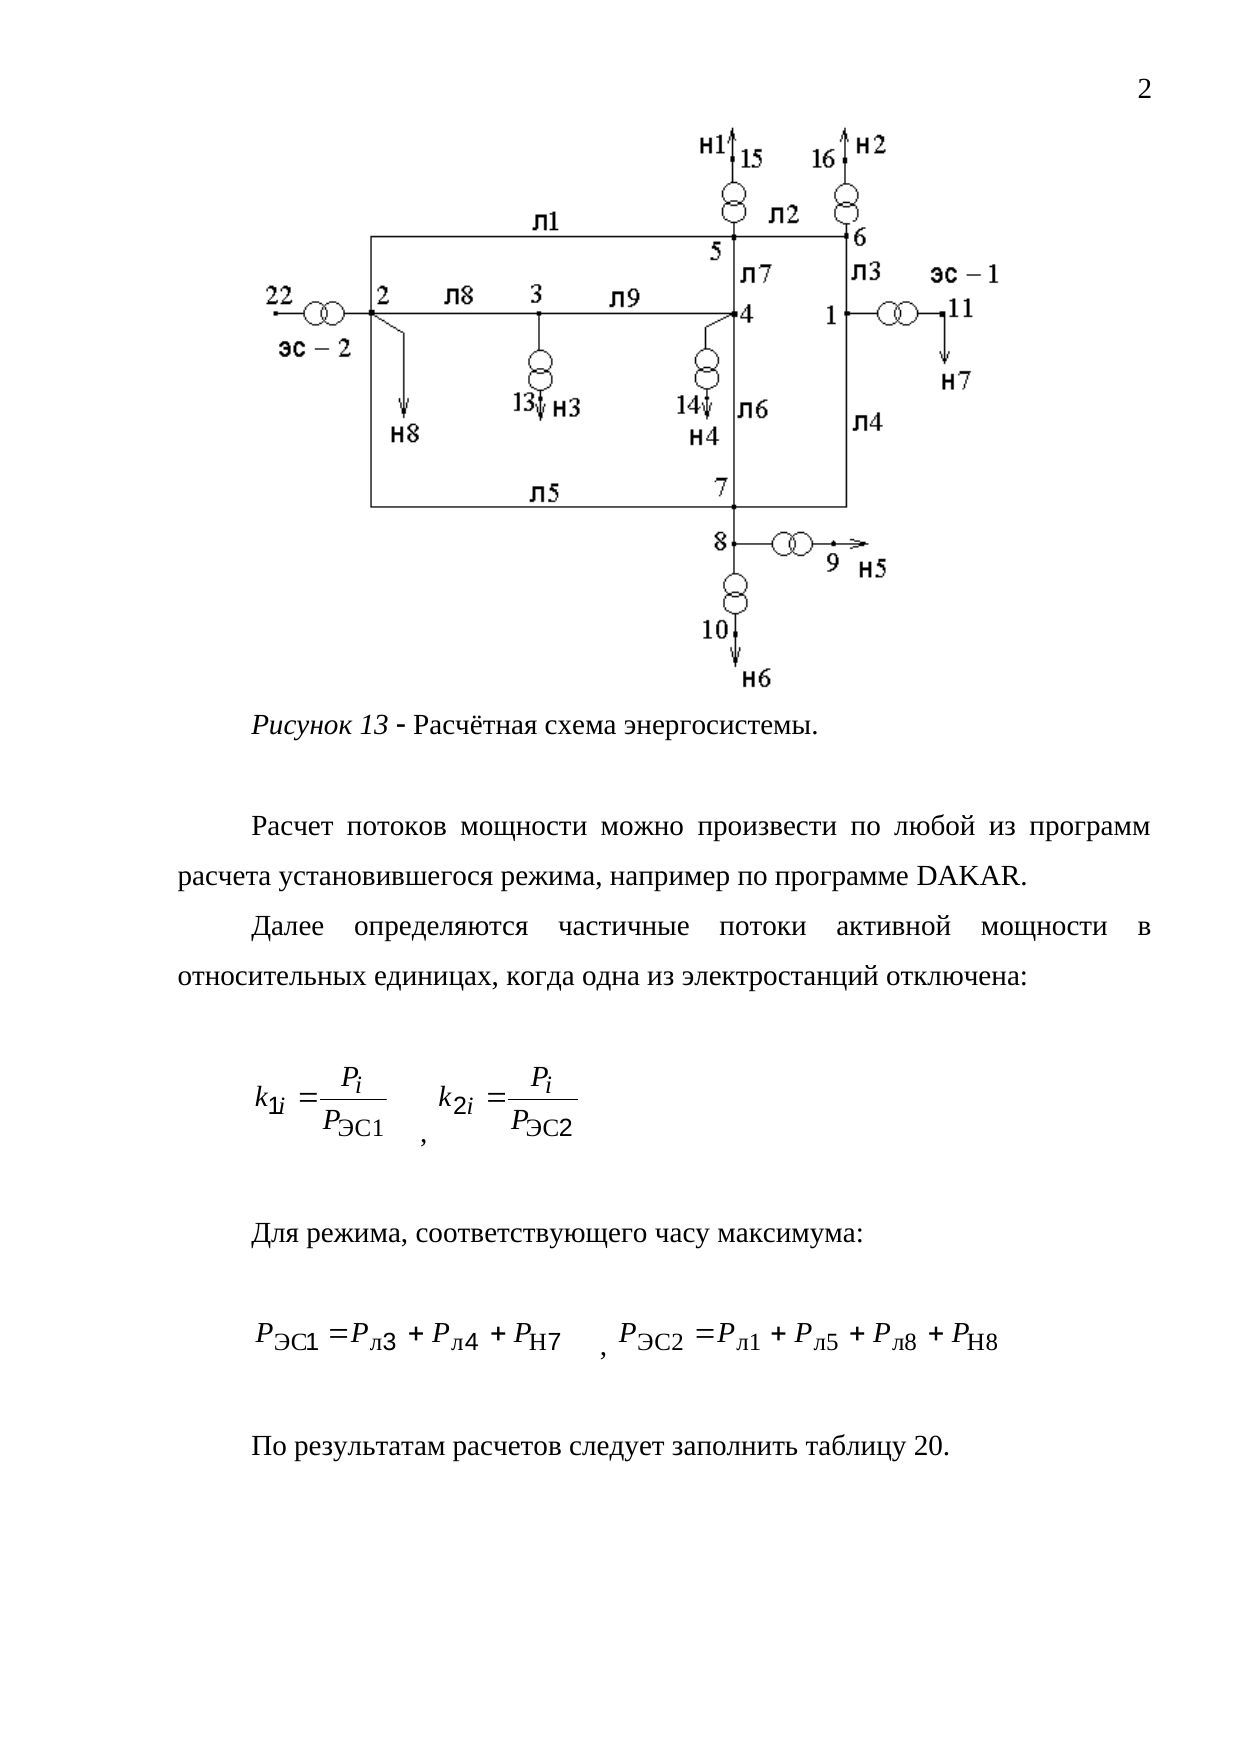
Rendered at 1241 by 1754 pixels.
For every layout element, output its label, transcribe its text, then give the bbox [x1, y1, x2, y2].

text По результатам расчетов следует заполнить таблицу 20. [177, 1428, 1152, 1462]
text Далее определяются частичные потоки активной мощности в относительных единицах, когда одна из электростанций отключена: [177, 908, 1152, 992]
text , [177, 1316, 1152, 1361]
text , [177, 1059, 1152, 1148]
text Расчет потоков мощности можно произвести по любой из программ расчета установившегося режима, например по программе DAKAR. [177, 808, 1152, 891]
text Рисунок 13 Расчётная схема энергосистемы. [177, 707, 1152, 741]
text Для режима, соответствующего часу максимума: [177, 1215, 1152, 1249]
picture [251, 118, 1011, 690]
